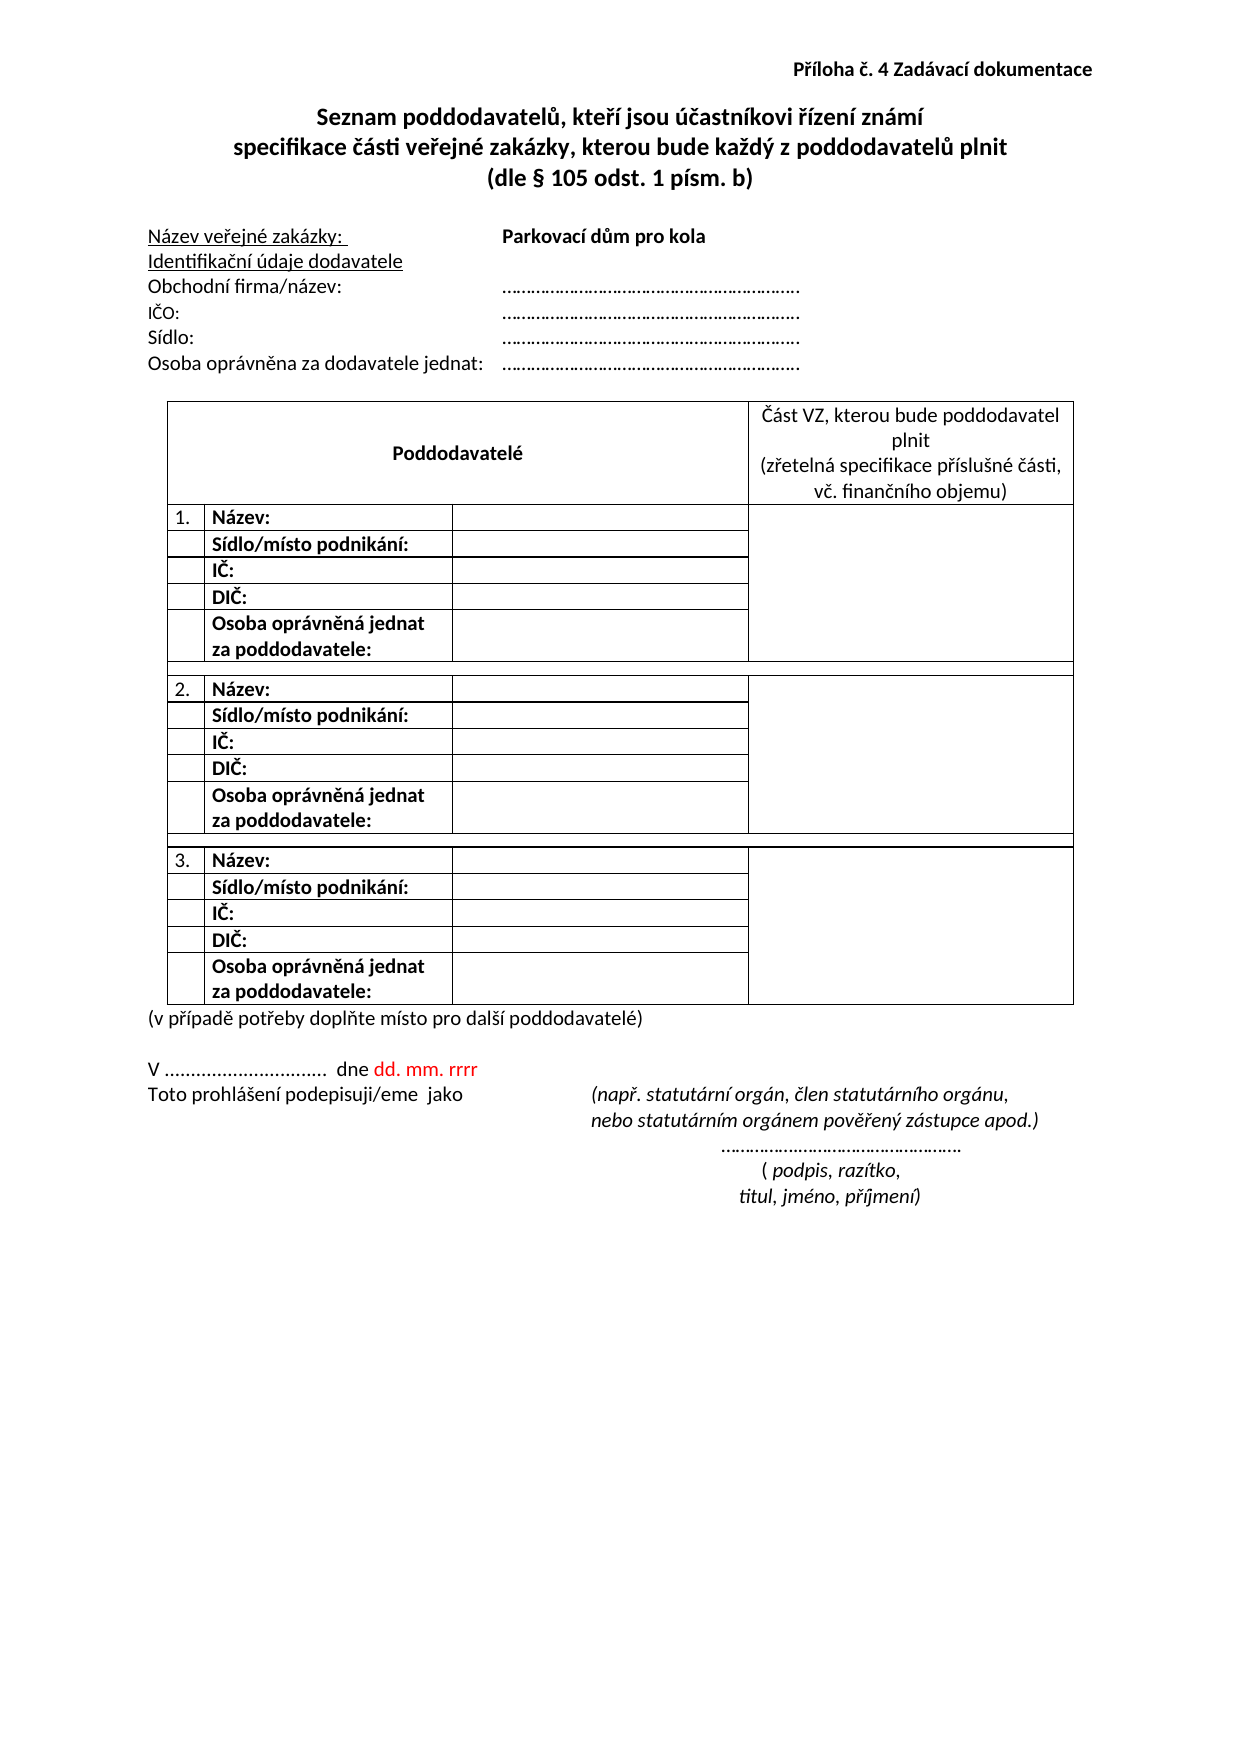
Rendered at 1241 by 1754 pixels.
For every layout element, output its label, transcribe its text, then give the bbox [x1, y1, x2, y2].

table_cell [453, 782, 748, 833]
table_cell [168, 729, 204, 754]
table_cell DIČ: [205, 755, 452, 781]
table_cell [168, 782, 204, 833]
text Identifikační údaje dodavatele [148, 248, 1092, 274]
table_cell [168, 531, 204, 556]
text (dle § 105 odst. 1 písm. b) [148, 162, 1092, 192]
table_cell [168, 874, 204, 899]
table_cell [453, 703, 748, 728]
table_cell Sídlo/místo podnikání: [205, 531, 452, 556]
table_cell [453, 610, 748, 661]
table_cell [168, 584, 204, 609]
text titul, jméno, příjmení) [665, 1183, 1092, 1208]
text V ............................... dne dd. mm. rrrr [148, 1056, 1092, 1081]
text Název veřejné zakázky: Parkovací dům pro kola [148, 223, 1092, 248]
table_cell [168, 703, 204, 728]
table_cell 3. [168, 848, 204, 873]
table_cell [168, 755, 204, 781]
table_cell [749, 505, 1073, 661]
text IČO: …………………………………………………….. [148, 299, 1092, 324]
table_cell [453, 953, 748, 1004]
table_cell Sídlo/místo podnikání: [205, 874, 452, 899]
table_cell 2. [168, 676, 204, 701]
table_cell [453, 558, 748, 583]
table_header Část VZ, kterou bude poddodavatel plnit (zřetelná specifikace příslušné části, vč. finančního objemu) [749, 402, 1073, 503]
text nebo statutárním orgánem pověřený zástupce apod.) [148, 1107, 1092, 1132]
table_cell [749, 676, 1073, 833]
table_cell [749, 848, 1073, 1004]
table_cell [453, 531, 748, 556]
table_cell [453, 874, 748, 899]
text (v případě potřeby doplňte místo pro další poddodavatelé) [148, 1005, 1092, 1031]
table_cell [453, 755, 748, 781]
table_cell Osoba oprávněná jednat za poddodavatele: [205, 610, 452, 661]
table_cell [168, 900, 204, 926]
text Sídlo: …………………………………………………….. [148, 324, 1092, 350]
table_cell [453, 900, 748, 926]
table_cell DIČ: [205, 584, 452, 609]
table_cell Osoba oprávněná jednat za poddodavatele: [205, 782, 452, 833]
table_cell Název: [205, 505, 452, 530]
table_cell Název: [205, 848, 452, 873]
table_cell Sídlo/místo podnikání: [205, 703, 452, 728]
text Toto prohlášení podepisuji/eme jako (např. statutární orgán, člen statutárního orgánu, [148, 1081, 1092, 1107]
table_cell [453, 676, 748, 701]
text …………….……………………………. [518, 1132, 1092, 1158]
text specifikace části veřejné zakázky, kterou bude každý z poddodavatelů plnit [148, 131, 1092, 162]
table_cell [168, 927, 204, 952]
table_cell [168, 953, 204, 1004]
text Osoba oprávněna za dodavatele jednat: …………………………………………………….. [148, 350, 1092, 375]
text Obchodní firma/název: …………………………………………………….. [148, 274, 1092, 299]
table_cell IČ: [205, 558, 452, 583]
table_cell [168, 834, 1073, 846]
table_cell [168, 662, 1073, 675]
table_cell [168, 610, 204, 661]
table_cell 1. [168, 505, 204, 530]
table_cell [453, 927, 748, 952]
table_header Poddodavatelé [168, 402, 748, 503]
table_cell [168, 558, 204, 583]
table_cell IČ: [205, 729, 452, 754]
text Seznam poddodavatelů, kteří jsou účastníkovi řízení známí [148, 101, 1092, 131]
table_cell [453, 729, 748, 754]
table_cell [453, 848, 748, 873]
text ( podpis, razítko, [665, 1158, 1092, 1183]
table_cell [453, 584, 748, 609]
table_cell [453, 505, 748, 530]
table_cell Název: [205, 676, 452, 701]
table_cell Osoba oprávněná jednat za poddodavatele: [205, 953, 452, 1004]
table_cell DIČ: [205, 927, 452, 952]
table_cell IČ: [205, 900, 452, 926]
